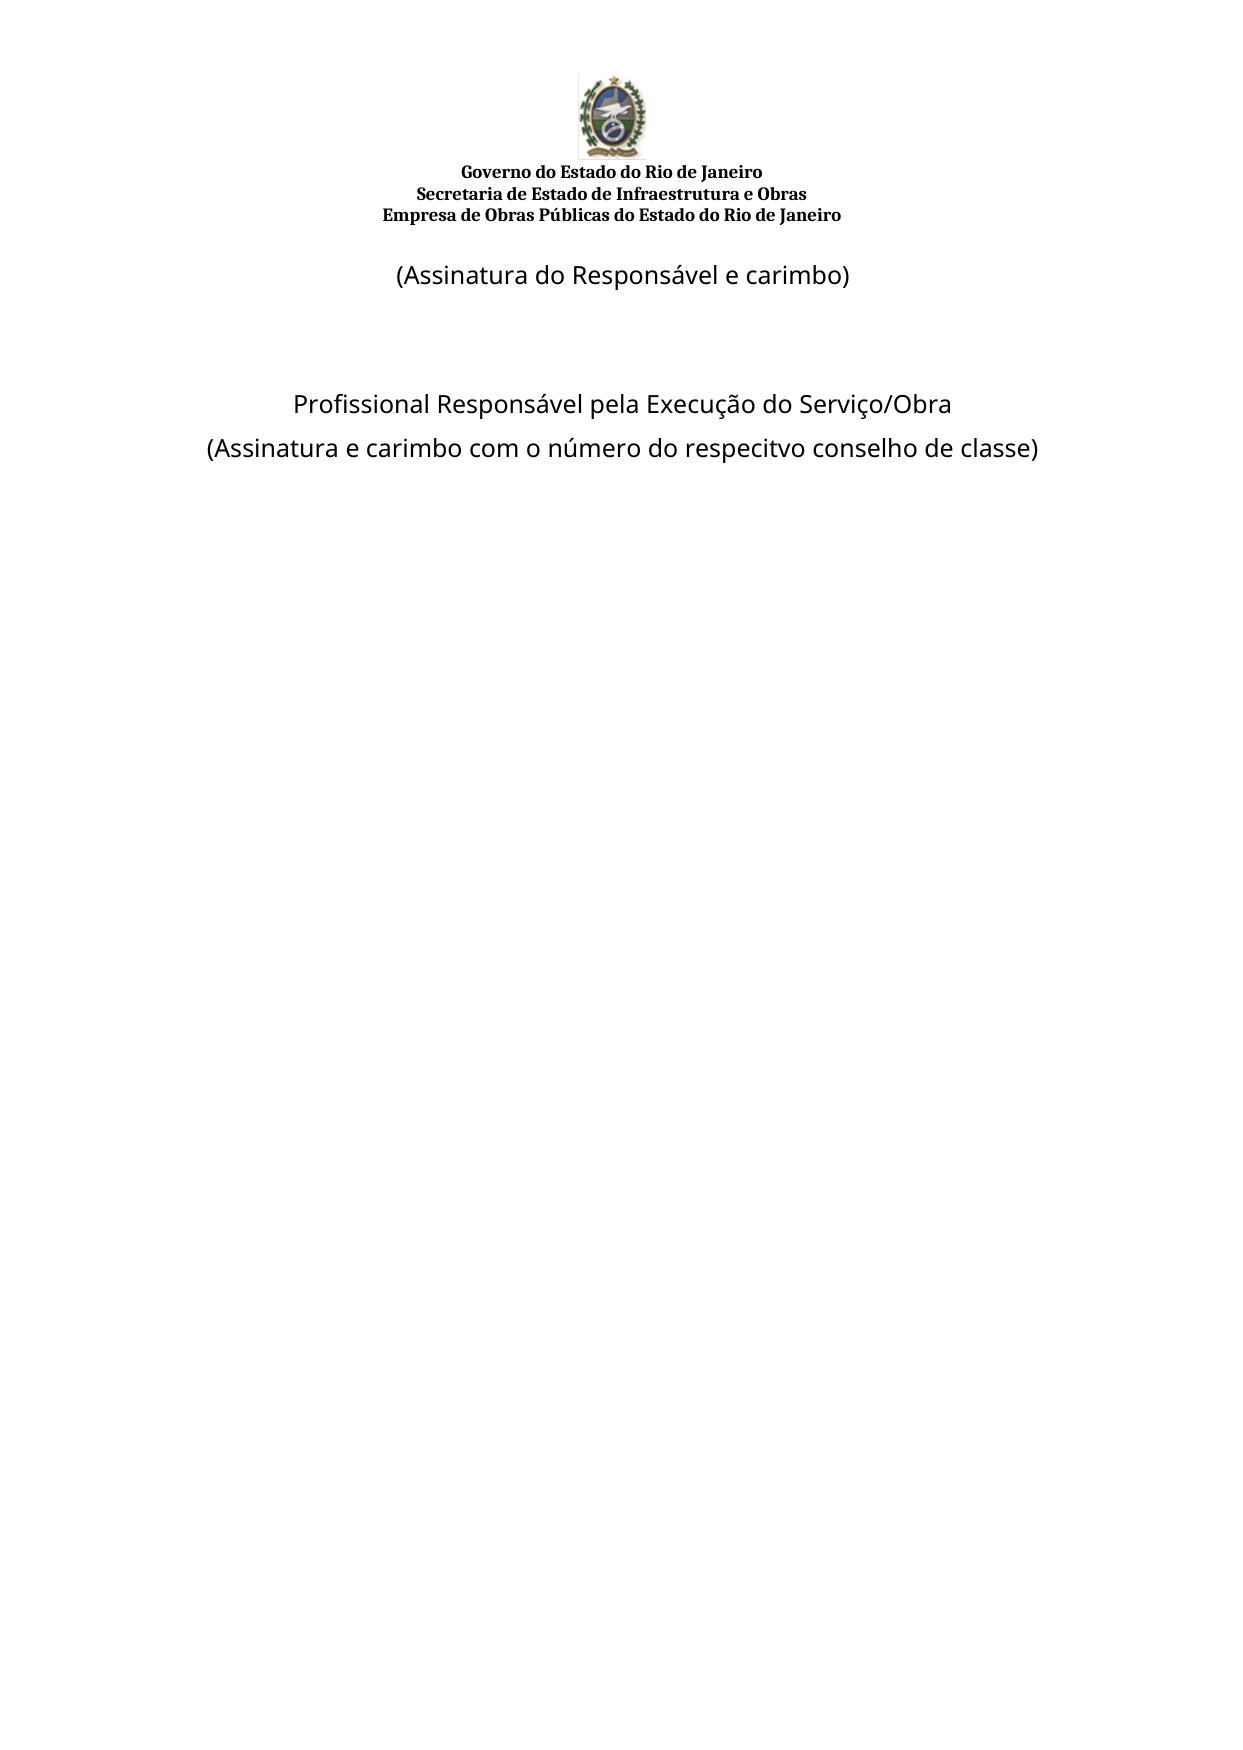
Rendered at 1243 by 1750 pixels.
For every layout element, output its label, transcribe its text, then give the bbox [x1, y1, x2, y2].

text (Assinatura e carimbo com o número do respecitvo conselho de classe) [131, 430, 1114, 464]
text Profissional Responsável pela Execução do Serviço/Obra [131, 387, 1114, 421]
picture [577, 75, 647, 162]
text (Assinatura do Responsável e carimbo) [131, 257, 1114, 291]
